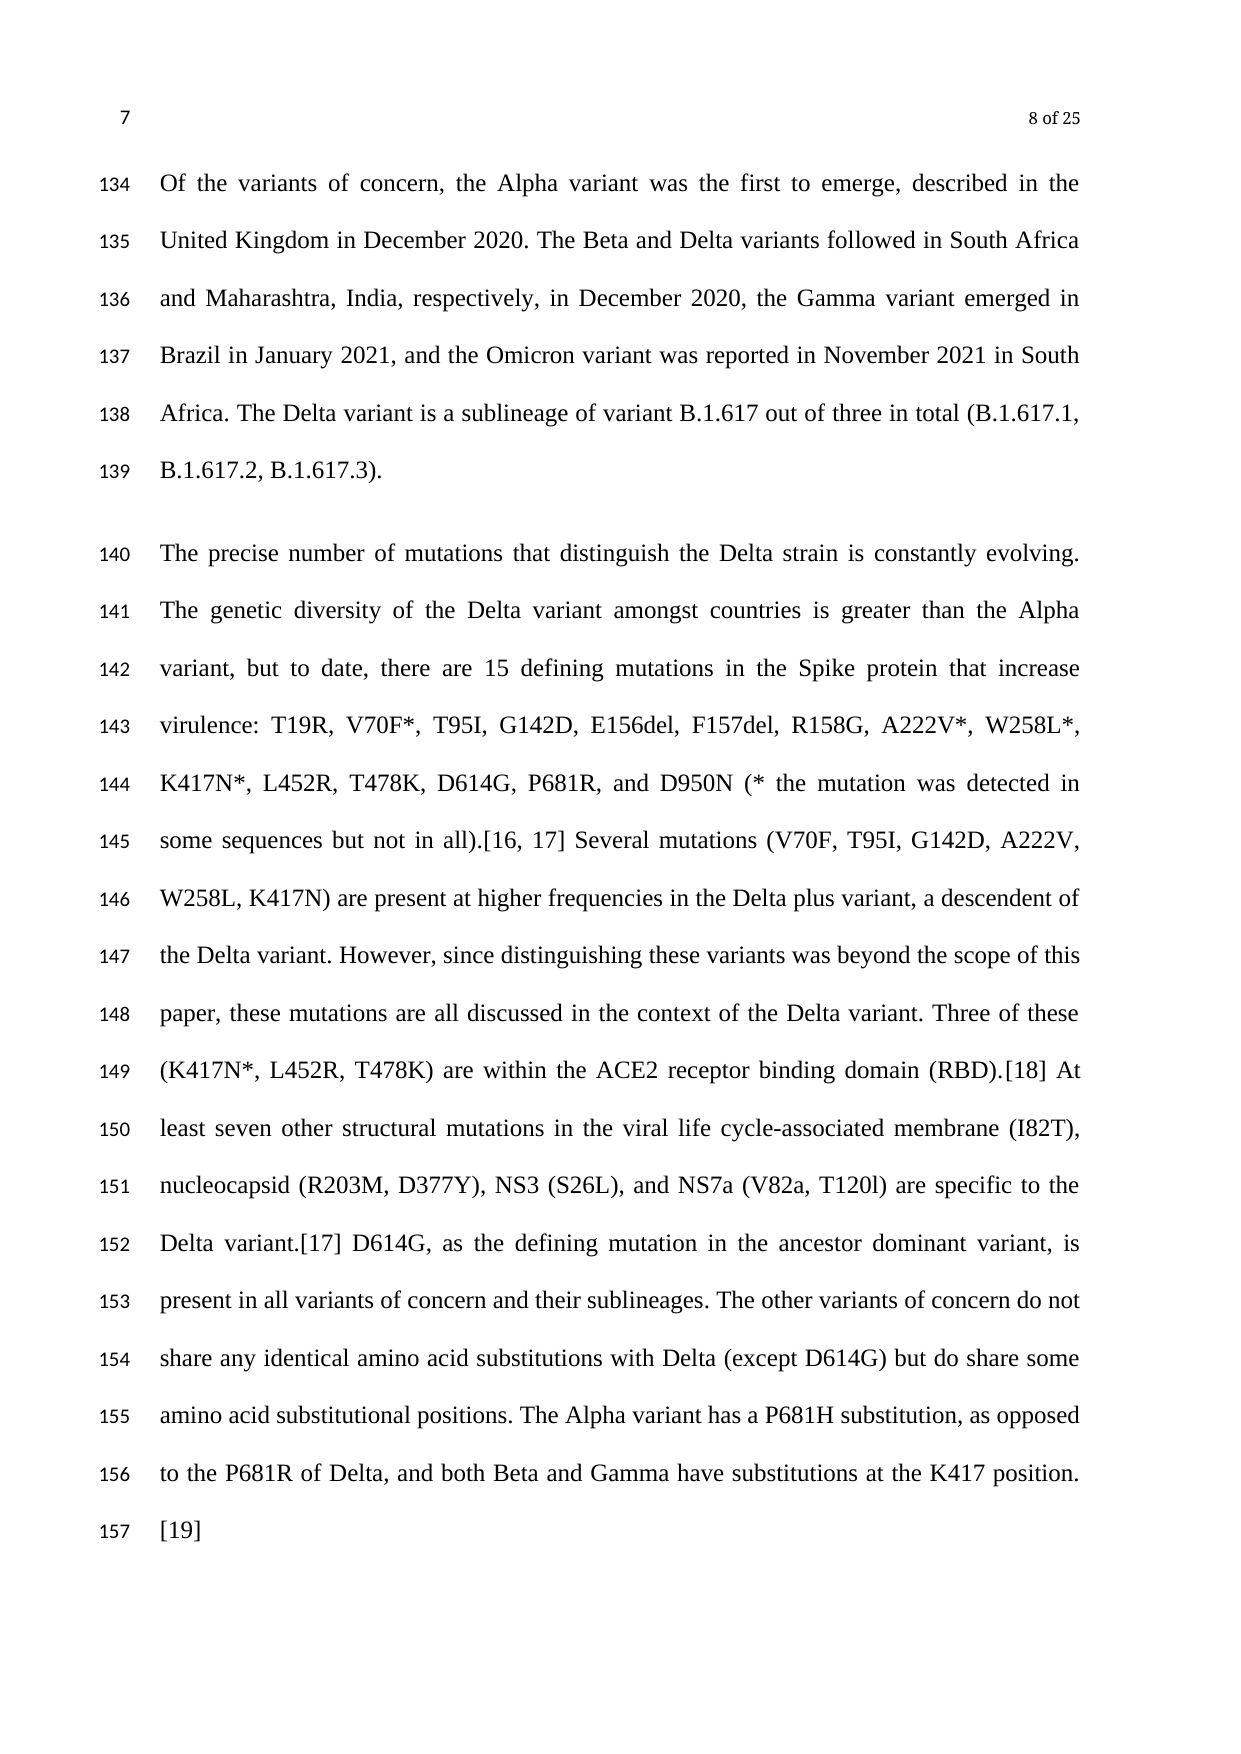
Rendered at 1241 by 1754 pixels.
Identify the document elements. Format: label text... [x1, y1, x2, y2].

subtitle The precise number of mutations that distinguish the Delta strain is constantly evolving. The genetic diversity of the Delta variant amongst countries is greater than the Alpha variant, but to date, there are 15 defining mutations in the Spike protein that increase virulence: T19R, V70F*, T95I, G142D, E156del, F157del, R158G, A222V*, W258L*, K417N*, L452R, T478K, D614G, P681R, and D950N (* the mutation was detected in some sequences but not in all).[16, 17] Several mutations (V70F, T95I, G142D, A222V, W258L, K417N) are present at higher frequencies in the Delta plus variant, a descendent of the Delta variant. However, since distinguishing these variants was beyond the scope of this paper, these mutations are all discussed in the context of the Delta variant. Three of these (K417N*, L452R, T478K) are within the ACE2 receptor binding domain (RBD).[18] At least seven other structural mutations in the viral life cycle-associated membrane (I82T), nucleocapsid (R203M, D377Y), NS3 (S26L), and NS7a (V82a, T120l) are specific to the Delta variant.[17] D614G, as the defining mutation in the ancestor dominant variant, is present in all variants of concern and their sublineages. The other variants of concern do not share any identical amino acid substitutions with Delta (except D614G) but do share some amino acid substitutional positions. The Alpha variant has a P681H substitution, as opposed to the P681R of Delta, and both Beta and Gamma have substitutions at the K417 position.[19] [159, 538, 1081, 1544]
subtitle Of the variants of concern, the Alpha variant was the first to emerge, described in the United Kingdom in December 2020. The Beta and Delta variants followed in South Africa and Maharashtra, India, respectively, in December 2020, the Gamma variant emerged in Brazil in January 2021, and the Omicron variant was reported in November 2021 in South Africa. The Delta variant is a sublineage of variant B.1.617 out of three in total (B.1.617.1, B.1.617.2, B.1.617.3). [159, 168, 1081, 484]
